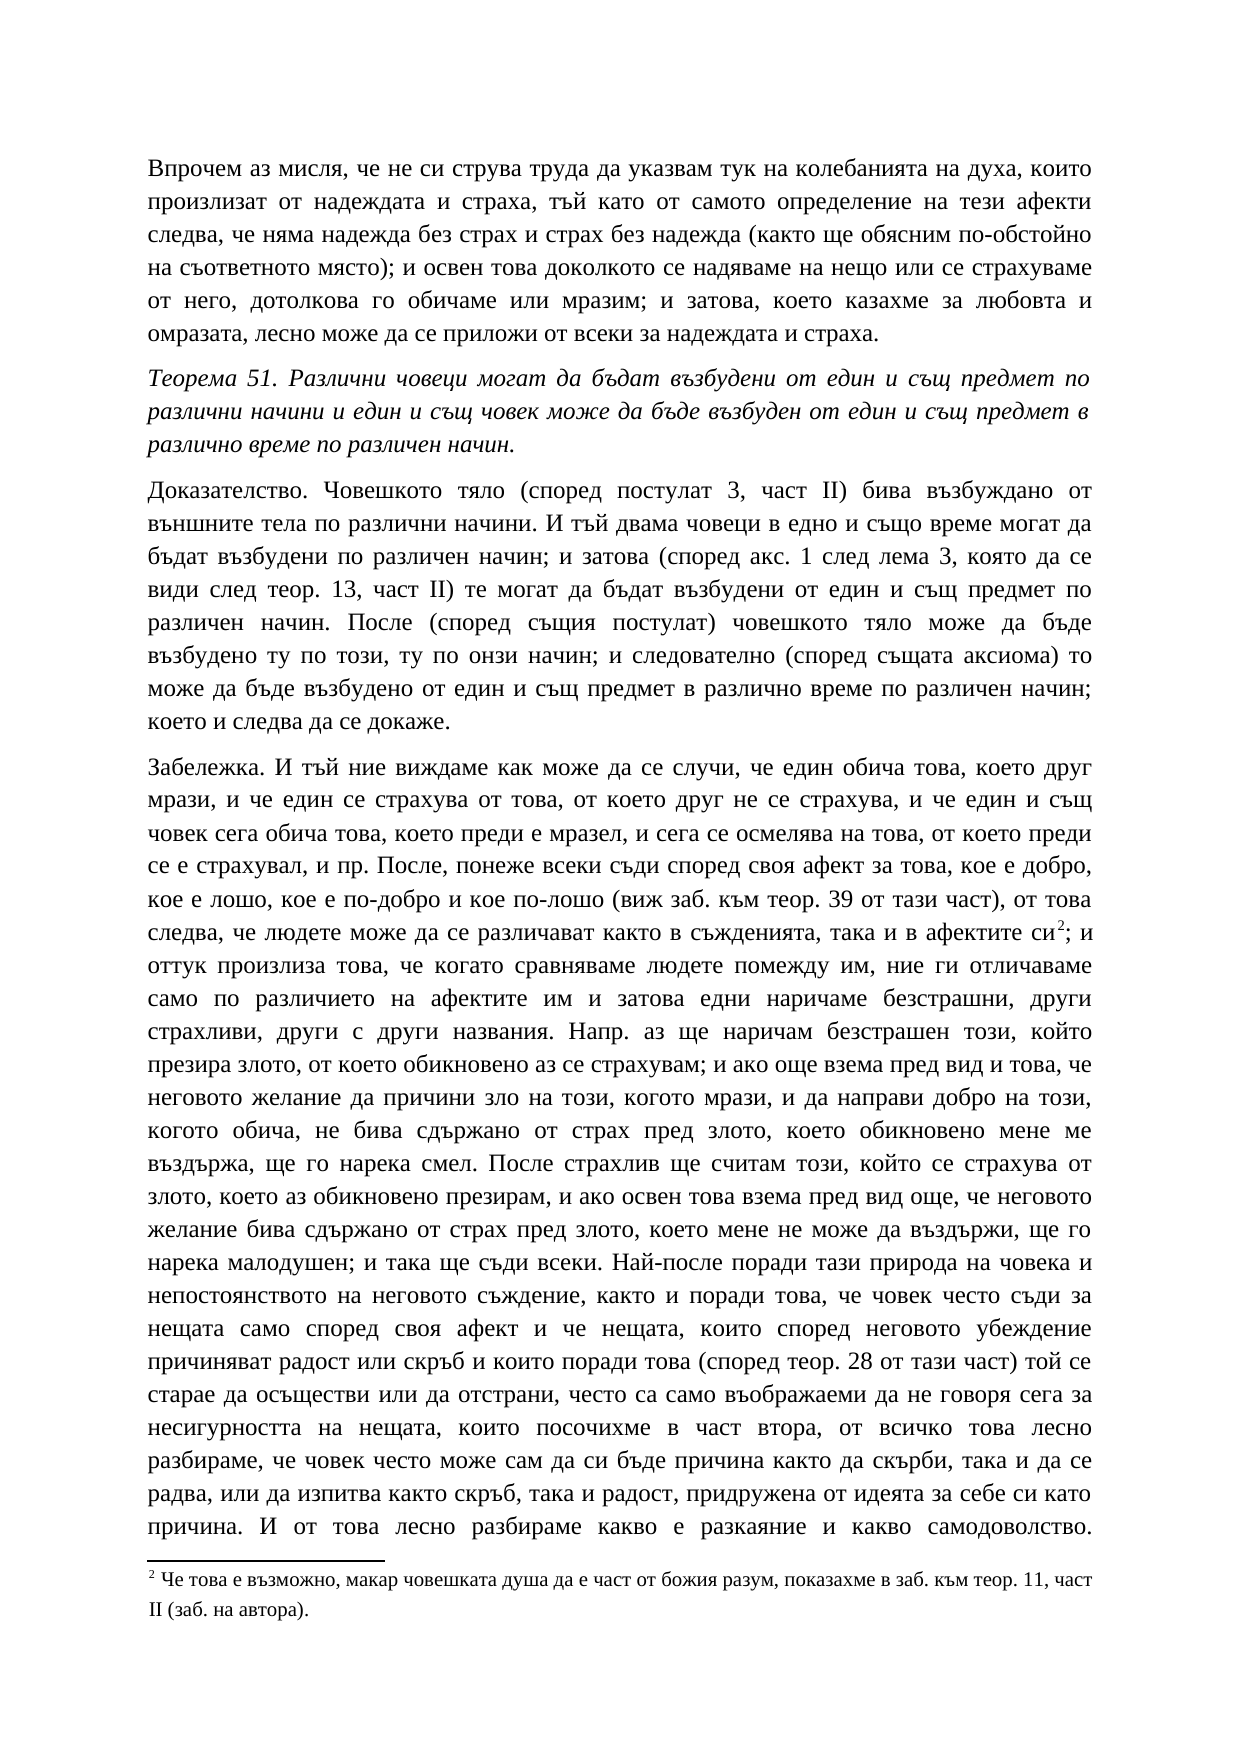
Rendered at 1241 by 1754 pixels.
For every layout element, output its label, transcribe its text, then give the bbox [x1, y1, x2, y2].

text Впрочем аз мисля, че не си струва труда да указвам тук на колебанията на духа, които произлизат от надеждата и страха, тъй като от самото определение на тези афекти следва, че няма надежда без страх и страх без надежда (както ще обясним по-обстойно на съответното място); и освен това доколкото се надяваме на нещо или се страхуваме от него, дотолкова го обичаме или мразим; и затова, което казахме за любовта и омразата, лесно може да се приложи от всеки за надеждата и страха. [147, 153, 1093, 347]
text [147, 752, 1093, 1540]
text Теорема 51. Различни човеци могат да бъдат възбудени от един и същ предмет по различни начини и един и същ човек може да бъде възбуден от един и същ предмет в различно време по различен начин. [147, 363, 1093, 458]
text Доказателство. Човешкото тяло (според постулат 3, част II) бива възбуждано от външните тела по различни начини. И тъй двама човеци в едно и също време могат да бъдат възбудени по различен начин; и затова (според акс. 1 след лема 3, която да се види след теор. 13, част II) те могат да бъдат възбудени от един и същ предмет по различен начин. После (според същия постулат) човешкото тяло може да бъде възбудено ту по този, ту по онзи начин; и следователно (според същата аксиома) то може да бъде възбудено от един и същ предмет в различно време по различен начин; което и следва да се докаже. [147, 475, 1093, 735]
